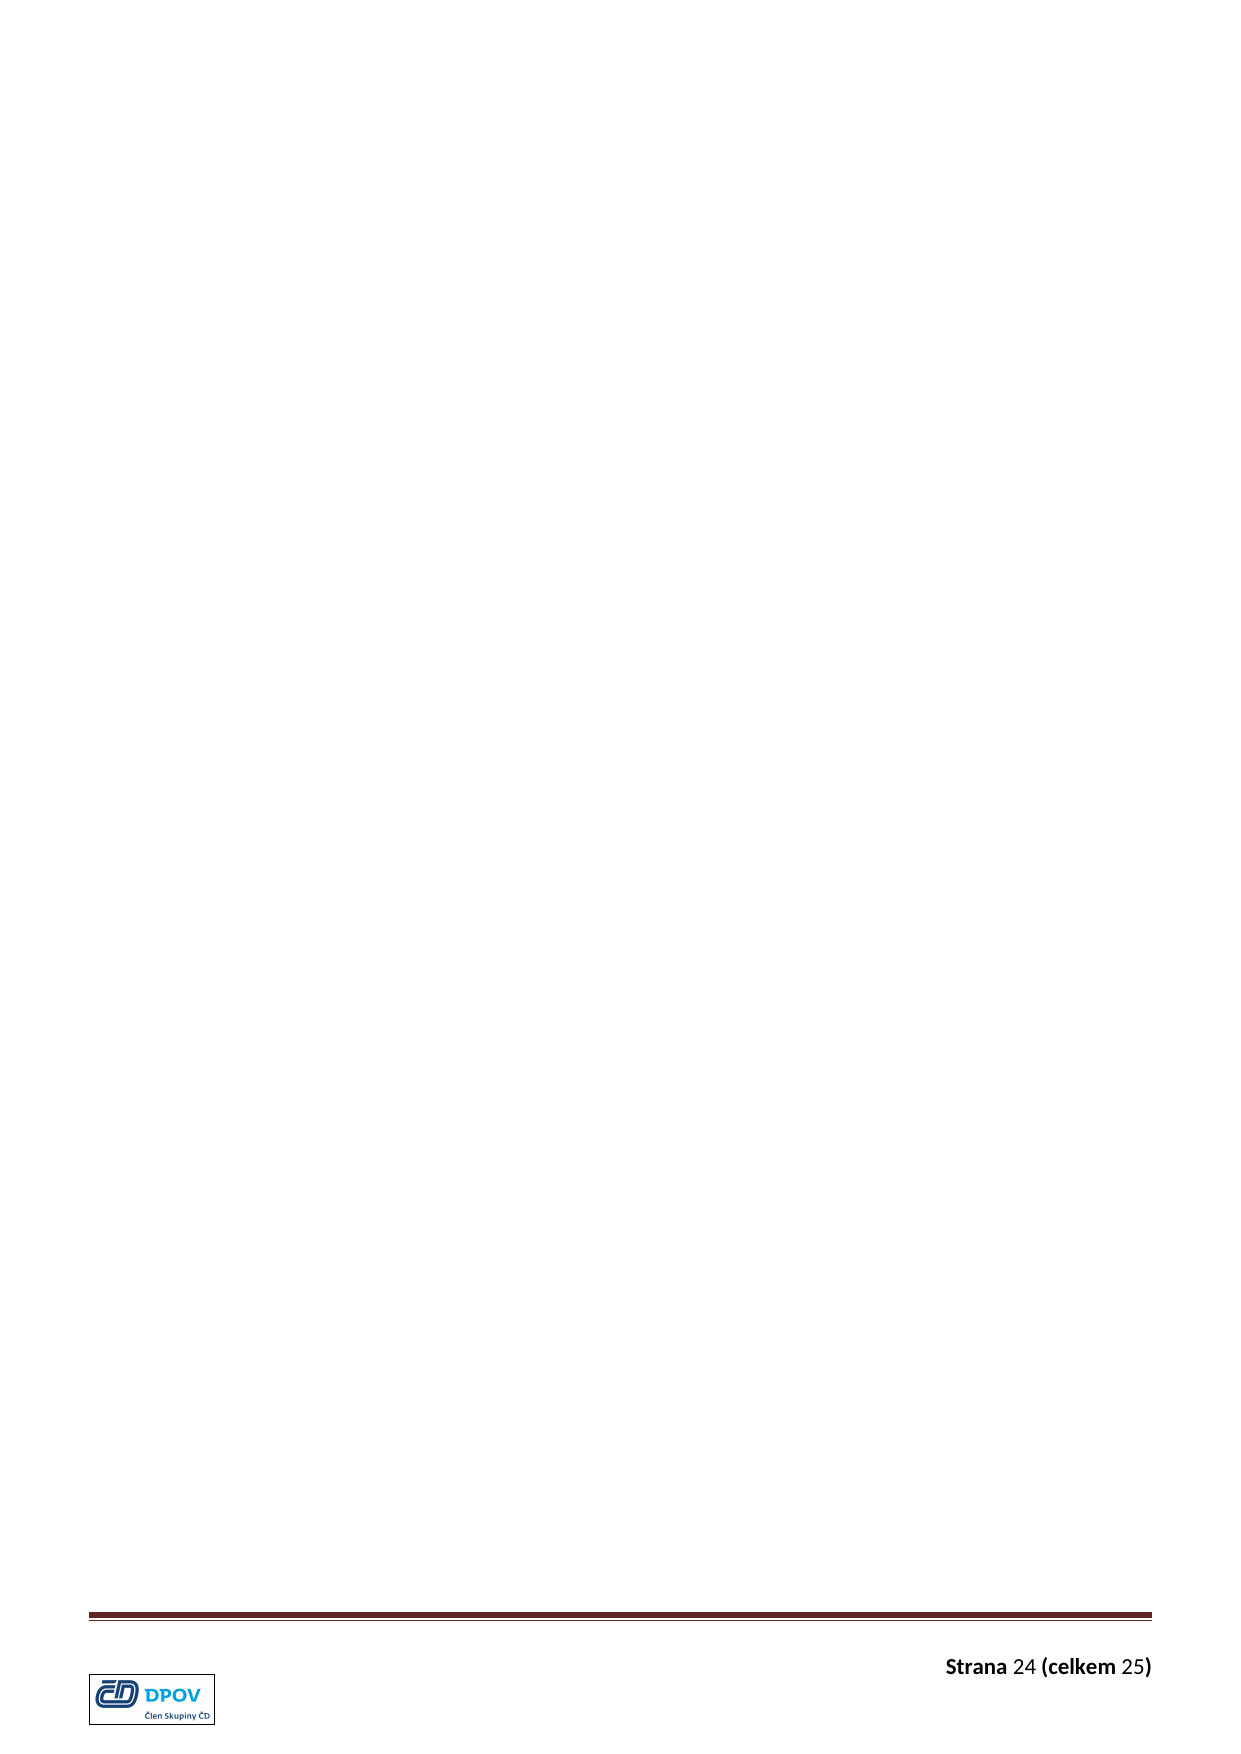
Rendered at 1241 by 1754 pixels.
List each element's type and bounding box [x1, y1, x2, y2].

picture [90, 1675, 214, 1724]
